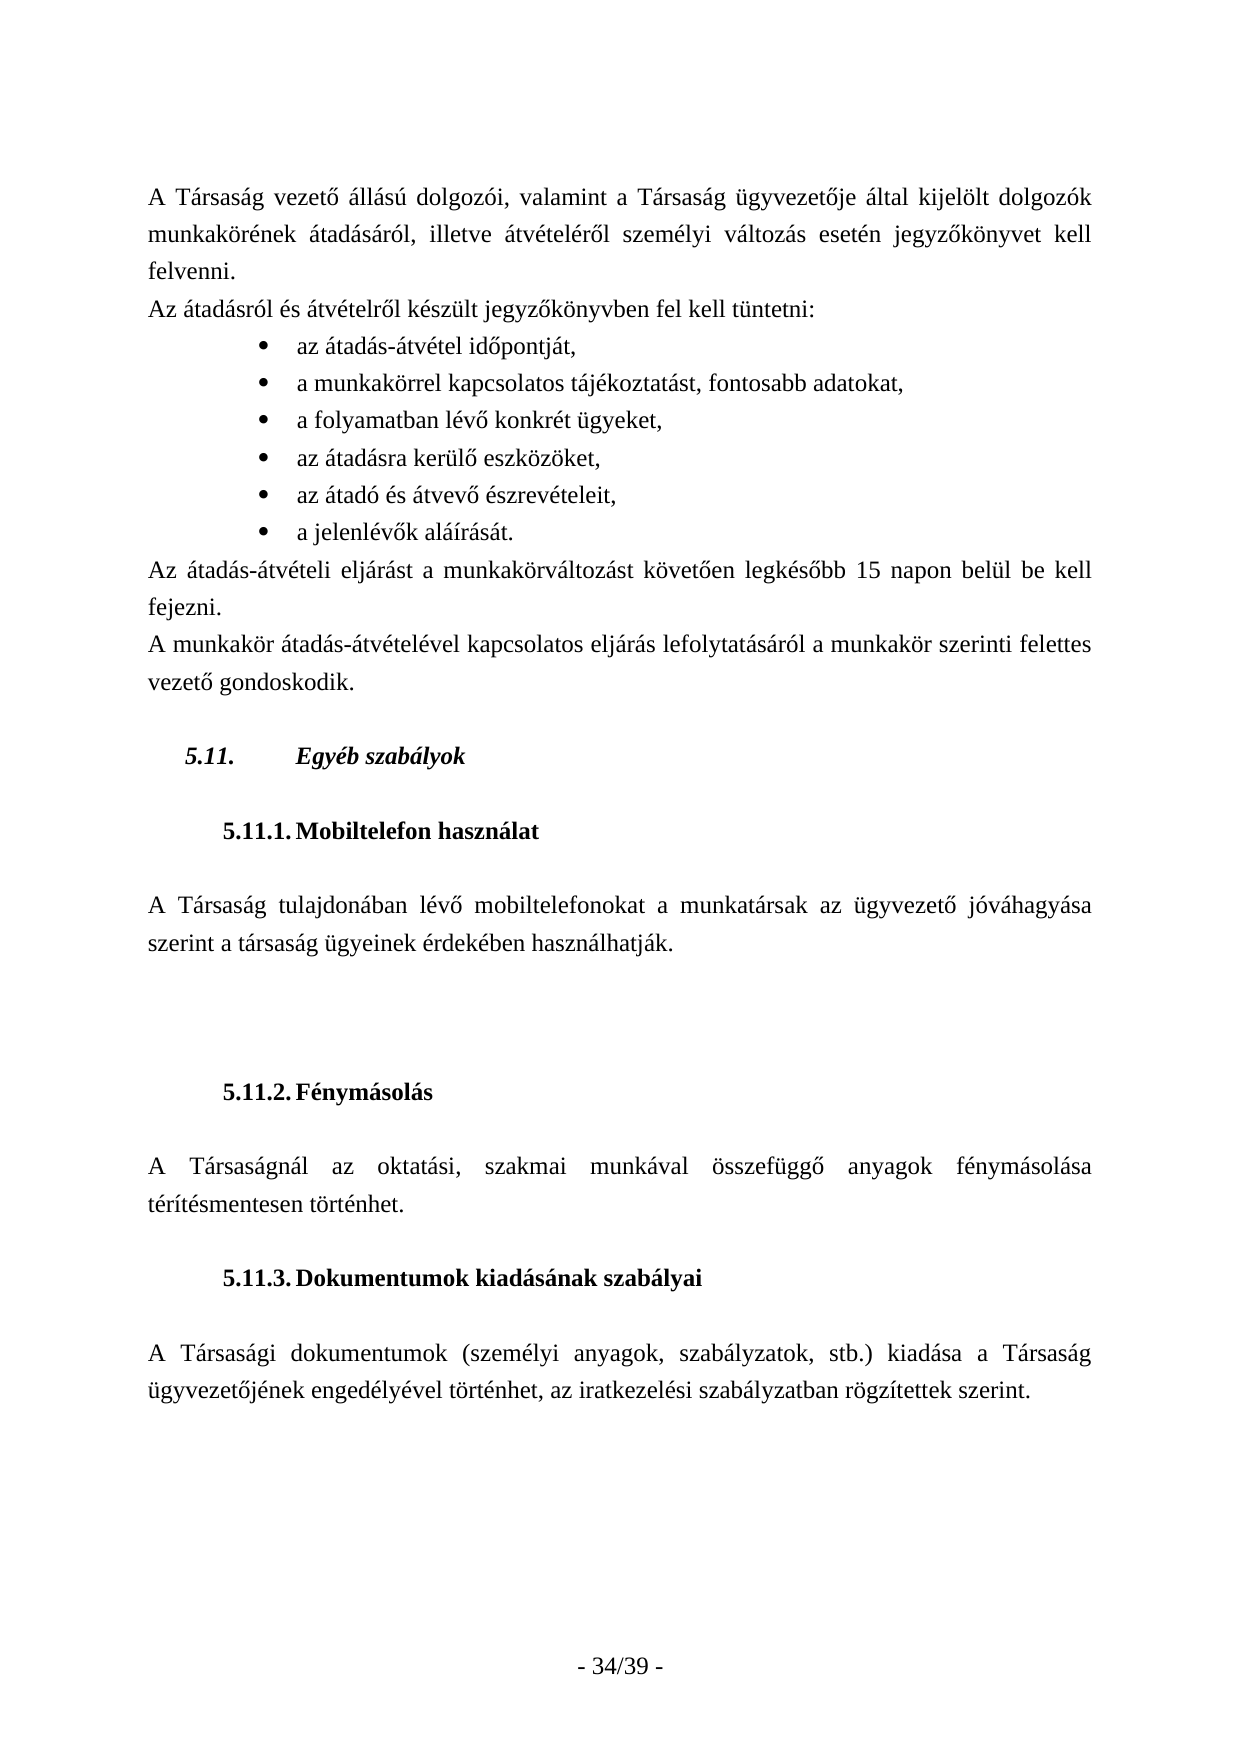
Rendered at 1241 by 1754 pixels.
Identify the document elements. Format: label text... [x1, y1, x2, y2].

text A Társaság tulajdonában lévő mobiltelefonokat a munkatársak az ügyvezető jóváhagyása szerint a társaság ügyeinek érdekében használhatják. [148, 890, 1092, 956]
list az átadásra kerülő eszközöket, [259, 443, 1092, 472]
subtitle Dokumentumok kiadásának szabályai [223, 1263, 1092, 1292]
text A Társaság vezető állású dolgozói, valamint a Társaság ügyvezetője által kijelölt dolgozók munkakörének átadásáról, illetve átvételéről személyi változás esetén jegyzőkönyvet kell felvenni. [148, 182, 1092, 285]
subtitle Mobiltelefon használat [223, 816, 1092, 844]
list az átadás-átvétel időpontját, [259, 331, 1092, 360]
text Az átadás-átvételi eljárást a munkakörváltozást követően legkésőbb 15 napon belül be kell fejezni. [148, 555, 1092, 621]
list a munkakörrel kapcsolatos tájékoztatást, fontosabb adatokat, [259, 368, 1092, 397]
subtitle Egyéb szabályok [185, 741, 1092, 770]
text A Társaságnál az oktatási, szakmai munkával összefüggő anyagok fénymásolása térítésmentesen történhet. [148, 1151, 1092, 1217]
text A Társasági dokumentumok (személyi anyagok, szabályzatok, stb.) kiadása a Társaság ügyvezetőjének engedélyével történhet, az iratkezelési szabályzatban rögzítettek szerint. [148, 1338, 1092, 1404]
list a folyamatban lévő konkrét ügyeket, [259, 406, 1092, 434]
text Az átadásról és átvételről készült jegyzőkönyvben fel kell tüntetni: [148, 294, 1092, 322]
list a jelenlévők aláírását. [259, 517, 1092, 546]
list az átadó és átvevő észrevételeit, [259, 480, 1092, 509]
subtitle Fénymásolás [223, 1077, 1092, 1106]
text A munkakör átadás-átvételével kapcsolatos eljárás lefolytatásáról a munkakör szerinti felettes vezető gondoskodik. [148, 629, 1092, 695]
